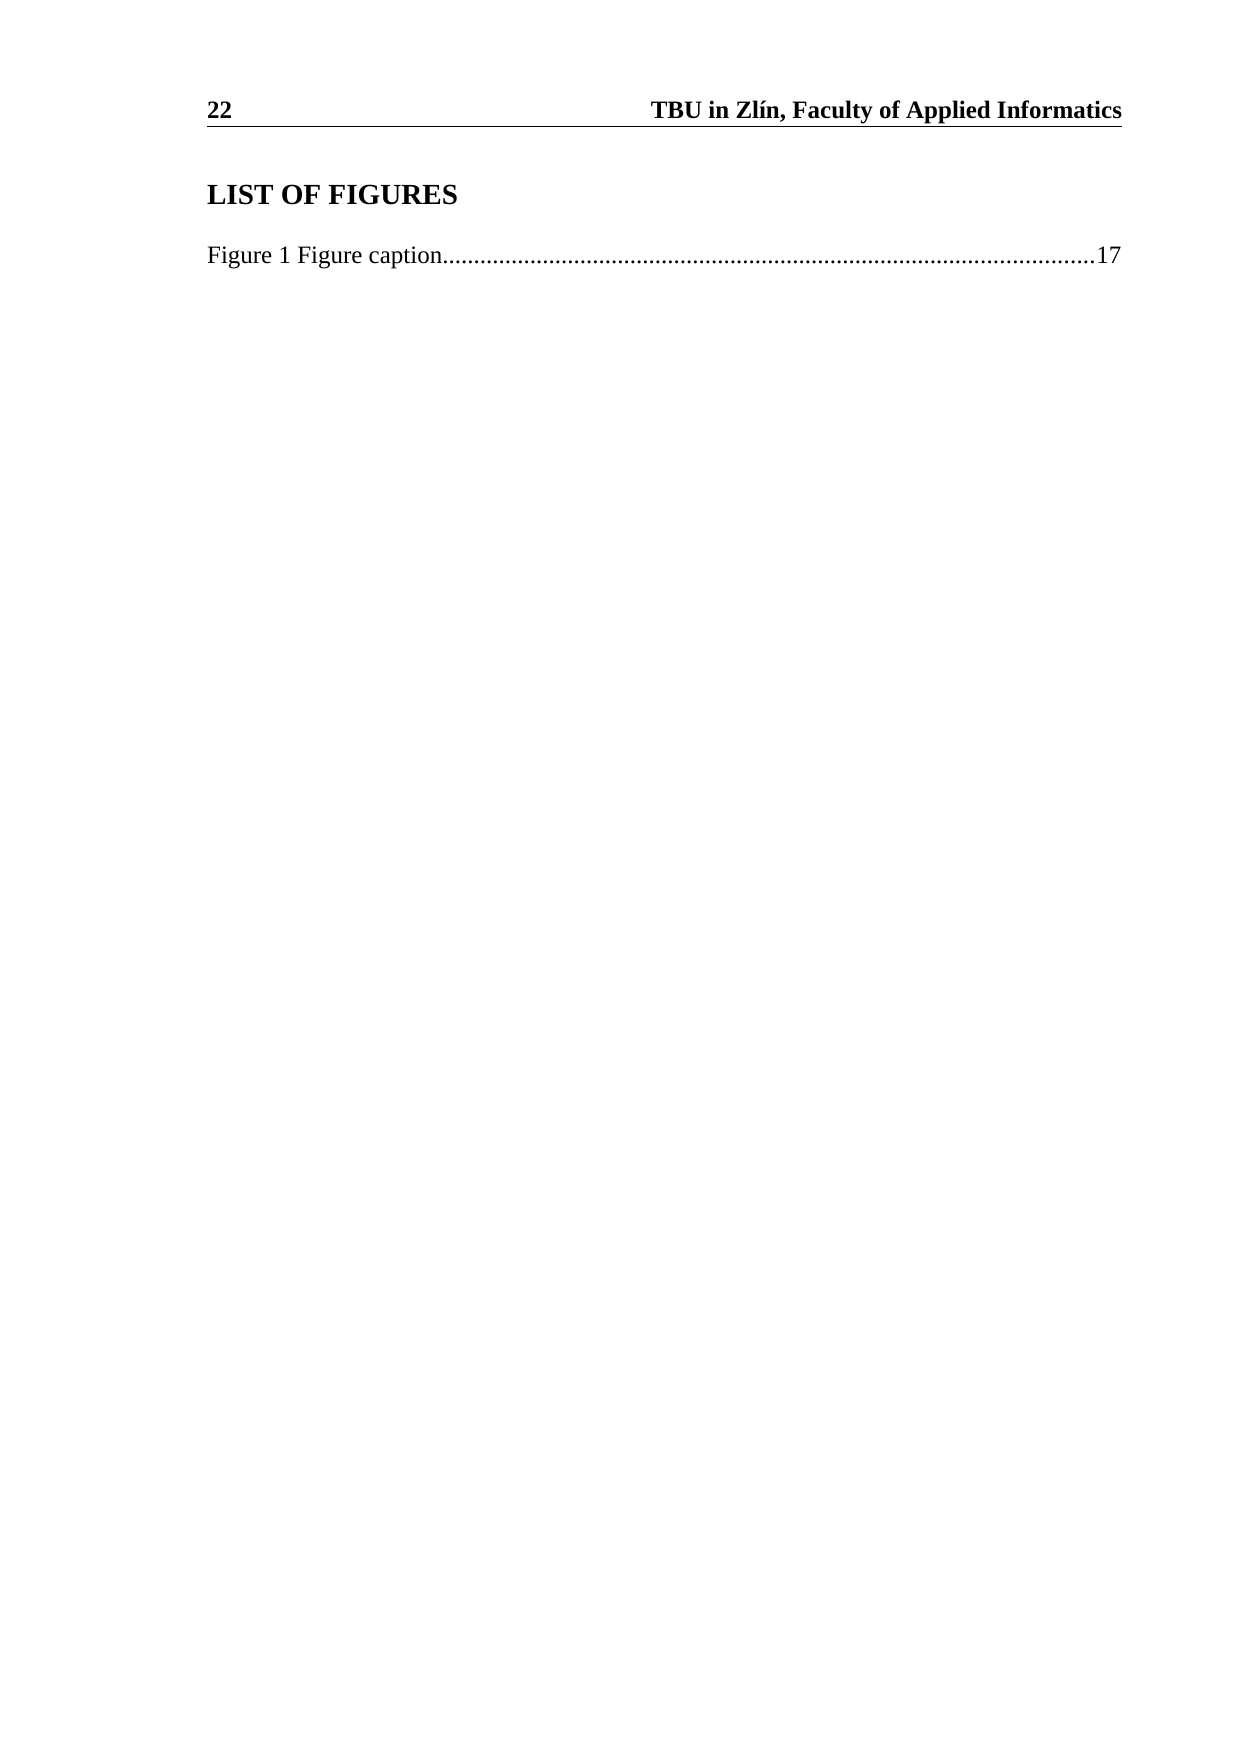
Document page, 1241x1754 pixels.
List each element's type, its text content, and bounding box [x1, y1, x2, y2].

text Figure 1 Figure caption 17 [207, 240, 1122, 269]
text List of Figures [207, 177, 1122, 211]
